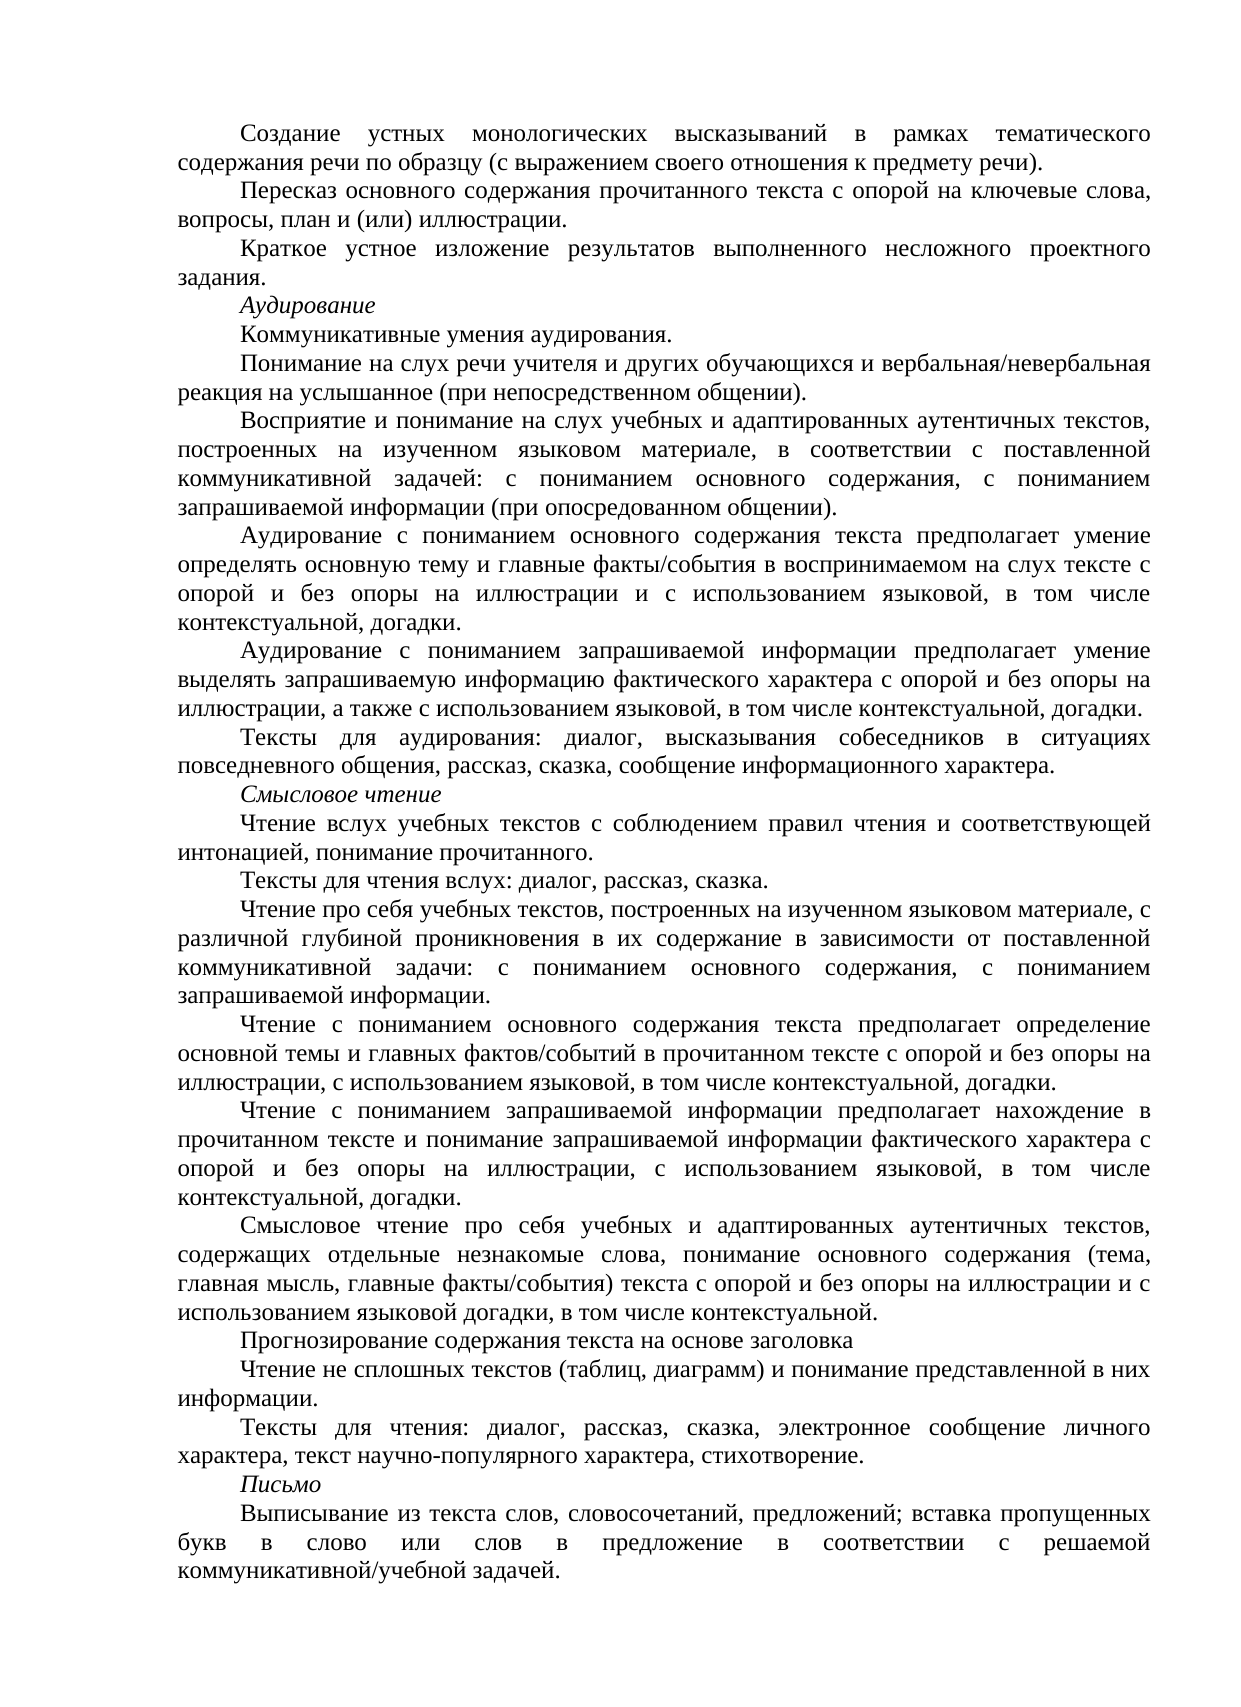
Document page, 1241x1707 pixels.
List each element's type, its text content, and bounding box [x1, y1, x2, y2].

text Создание устных монологических высказываний в рамках тематического содержания речи по образцу (с выражением своего отношения к предмету речи). [177, 118, 1152, 176]
text Чтение про себя учебных текстов, построенных на изученном языковом материале, с различной глубиной проникновения в их содержание в зависимости от поставленной коммуникативной задачи: с пониманием основного содержания, с пониманием запрашиваемой информации. [177, 894, 1152, 1009]
text Чтение с пониманием основного содержания текста предполагает определение основной темы и главных фактов/событий в прочитанном тексте с опорой и без опоры на иллюстрации, с использованием языковой, в том числе контекстуальной, догадки. [177, 1009, 1152, 1096]
text Чтение вслух учебных текстов с соблюдением правил чтения и соответствующей интонацией, понимание прочитанного. [177, 808, 1152, 866]
text Аудирование с пониманием запрашиваемой информации предполагает умение выделять запрашиваемую информацию фактического характера с опорой и без опоры на иллюстрации, а также с использованием языковой, в том числе контекстуальной, догадки. [177, 636, 1152, 722]
text Восприятие и понимание на слух учебных и адаптированных аутентичных текстов, построенных на изученном языковом материале, в соответствии с поставленной коммуникативной задачей: с пониманием основного содержания, с пониманием запрашиваемой информации (при опосредованном общении). [177, 406, 1152, 521]
text Краткое устное изложение результатов выполненного несложного проектного задания. [177, 233, 1152, 291]
text Прогнозирование содержания текста на основе заголовка [177, 1326, 1152, 1354]
text Тексты для чтения вслух: диалог, рассказ, сказка. [177, 866, 1152, 894]
text Смысловое чтение про себя учебных и адаптированных аутентичных текстов, содержащих отдельные незнакомые слова, понимание основного содержания (тема, главная мысль, главные факты/события) текста с опорой и без опоры на иллюстрации и с использованием языковой догадки, в том числе контекстуальной. [177, 1211, 1152, 1326]
text Аудирование с пониманием основного содержания текста предполагает умение определять основную тему и главные факты/события в воспринимаемом на слух тексте с опорой и без опоры на иллюстрации и с использованием языковой, в том числе контекстуальной, догадки. [177, 521, 1152, 636]
text Коммуникативные умения аудирования. [177, 319, 1152, 348]
text Понимание на слух речи учителя и других обучающихся и вербальная/невербальная реакция на услышанное (при непосредственном общении). [177, 348, 1152, 406]
text Выписывание из текста слов, словосочетаний, предложений; вставка пропущенных букв в слово или слов в предложение в соответствии с решаемой коммуникативной/учебной задачей. [177, 1498, 1152, 1584]
text Тексты для чтения: диалог, рассказ, сказка, электронное сообщение личного характера, текст научно-популярного характера, стихотворение. [177, 1412, 1152, 1469]
text Чтение с пониманием запрашиваемой информации предполагает нахождение в прочитанном тексте и понимание запрашиваемой информации фактического характера с опорой и без опоры на иллюстрации, с использованием языковой, в том числе контекстуальной, догадки. [177, 1096, 1152, 1211]
text Смысловое чтение [177, 779, 1152, 808]
text Аудирование [177, 291, 1152, 319]
text Пересказ основного содержания прочитанного текста с опорой на ключевые слова, вопросы, план и (или) иллюстрации. [177, 176, 1152, 233]
text Чтение не сплошных текстов (таблиц, диаграмм) и понимание представленной в них информации. [177, 1354, 1152, 1412]
text Тексты для аудирования: диалог, высказывания собеседников в ситуациях повседневного общения, рассказ, сказка, сообщение информационного характера. [177, 722, 1152, 779]
text Письмо [177, 1469, 1152, 1498]
